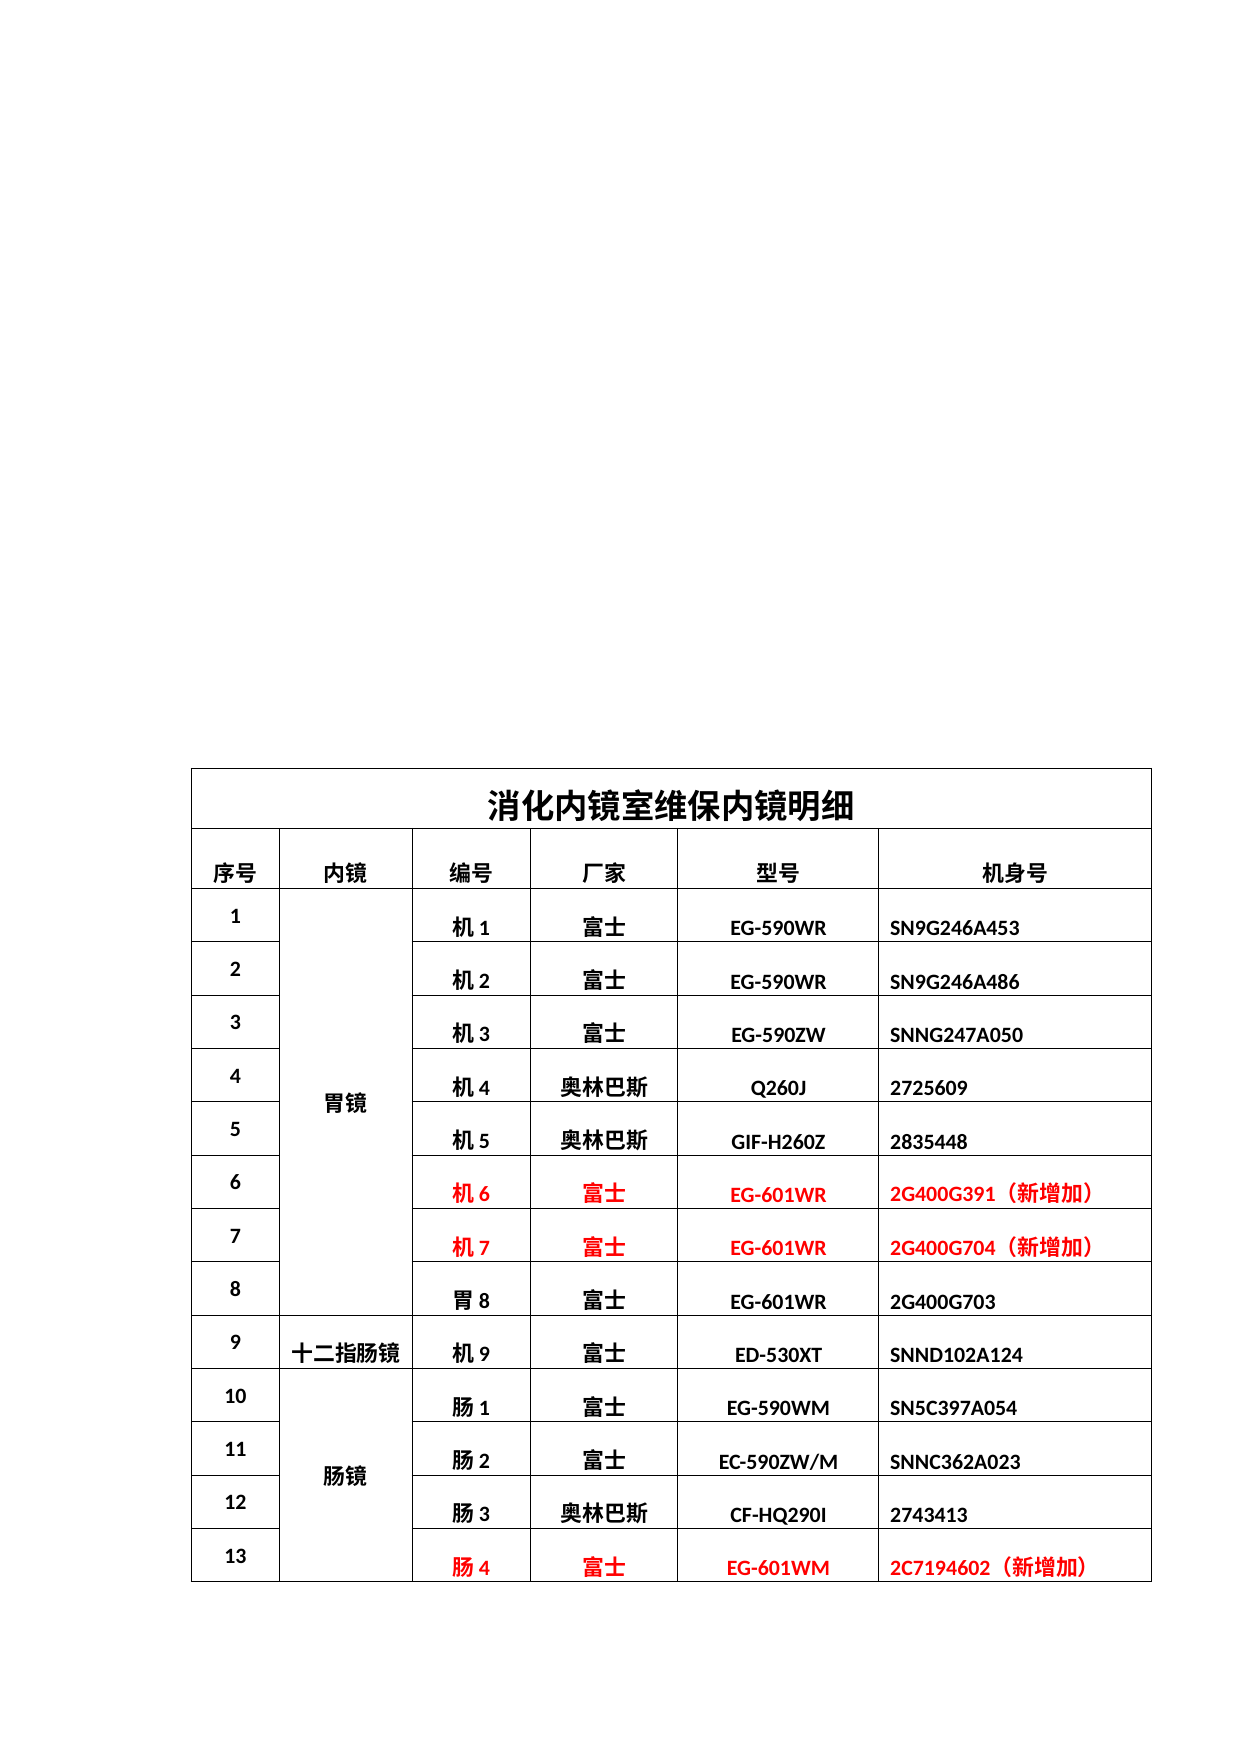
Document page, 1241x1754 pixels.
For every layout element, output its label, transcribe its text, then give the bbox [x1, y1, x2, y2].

table_cell SN9G246A453 [879, 889, 1151, 941]
table_cell 11 [192, 1422, 279, 1474]
table_cell 2G400G704（新增加） [879, 1209, 1151, 1261]
table_cell 富士 [531, 1156, 677, 1208]
table_cell SNND102A124 [879, 1316, 1151, 1368]
table_cell 奥林巴斯 [531, 1476, 677, 1528]
table_cell 4 [192, 1049, 279, 1101]
table_cell 机1 [413, 889, 530, 941]
table_cell 型号 [678, 829, 878, 888]
table_cell 1 [192, 889, 279, 941]
table_cell 2G400G391（新增加） [879, 1156, 1151, 1208]
table_cell 机3 [413, 996, 530, 1048]
table_cell EG-590WM [678, 1369, 878, 1421]
table_cell 十二指肠镜 [280, 1316, 412, 1368]
table_cell EG-590ZW [678, 996, 878, 1048]
table_cell 2835448 [879, 1102, 1151, 1154]
table_cell 富士 [531, 1422, 677, 1474]
table_cell 厂家 [531, 829, 677, 888]
table_cell 奥林巴斯 [531, 1049, 677, 1101]
table_header 消化内镜室维保内镜明细 [192, 769, 1151, 828]
table_cell EG-590WR [678, 942, 878, 994]
table_cell 编号 [413, 829, 530, 888]
table_cell 机7 [413, 1209, 530, 1261]
table_cell 机9 [413, 1316, 530, 1368]
table_cell 肠2 [413, 1422, 530, 1474]
table_cell 肠4 [413, 1529, 530, 1581]
table_cell EC-590ZW/M [678, 1422, 878, 1474]
table_cell 富士 [531, 1316, 677, 1368]
table_cell 机5 [413, 1102, 530, 1154]
table_cell SN9G246A486 [879, 942, 1151, 994]
table_cell 2725609 [879, 1049, 1151, 1101]
table_cell 富士 [531, 1529, 677, 1581]
table_cell Q260J [678, 1049, 878, 1101]
table_cell ED-530XT [678, 1316, 878, 1368]
table_cell 3 [192, 996, 279, 1048]
table_cell 肠镜 [280, 1369, 412, 1581]
table_cell EG-590WR [678, 889, 878, 941]
table_cell 2 [192, 942, 279, 994]
table_cell 富士 [531, 1369, 677, 1421]
table_cell 9 [192, 1316, 279, 1368]
table_cell 2743413 [879, 1476, 1151, 1528]
table_cell 2G400G703 [879, 1262, 1151, 1314]
table_cell 2C7194602（新增加） [879, 1529, 1151, 1581]
table_cell 内镜 [280, 829, 412, 888]
table_cell 肠1 [413, 1369, 530, 1421]
table_cell 12 [192, 1476, 279, 1528]
table_cell 序号 [192, 829, 279, 888]
table_cell 5 [192, 1102, 279, 1154]
table_cell EG-601WM [678, 1529, 878, 1581]
table_cell 10 [192, 1369, 279, 1421]
table_cell 8 [192, 1262, 279, 1314]
table_cell 机4 [413, 1049, 530, 1101]
table_cell 奥林巴斯 [531, 1102, 677, 1154]
table_cell EG-601WR [678, 1156, 878, 1208]
table_cell SNNG247A050 [879, 996, 1151, 1048]
table_cell 富士 [531, 1209, 677, 1261]
table_cell SNNC362A023 [879, 1422, 1151, 1474]
table_cell 富士 [531, 889, 677, 941]
table_cell 肠3 [413, 1476, 530, 1528]
table_cell 机身号 [879, 829, 1151, 888]
table_cell EG-601WR [678, 1262, 878, 1314]
table_cell 13 [192, 1529, 279, 1581]
table_cell 富士 [531, 942, 677, 994]
table_cell 7 [192, 1209, 279, 1261]
table_cell EG-601WR [678, 1209, 878, 1261]
table_cell GIF-H260Z [678, 1102, 878, 1154]
table_cell 6 [192, 1156, 279, 1208]
table_cell 机2 [413, 942, 530, 994]
table_cell CF-HQ290I [678, 1476, 878, 1528]
table_cell 机6 [413, 1156, 530, 1208]
table_cell SN5C397A054 [879, 1369, 1151, 1421]
table_cell 富士 [531, 1262, 677, 1314]
table_cell 胃8 [413, 1262, 530, 1314]
table_cell 富士 [531, 996, 677, 1048]
table_cell 胃镜 [280, 889, 412, 1314]
